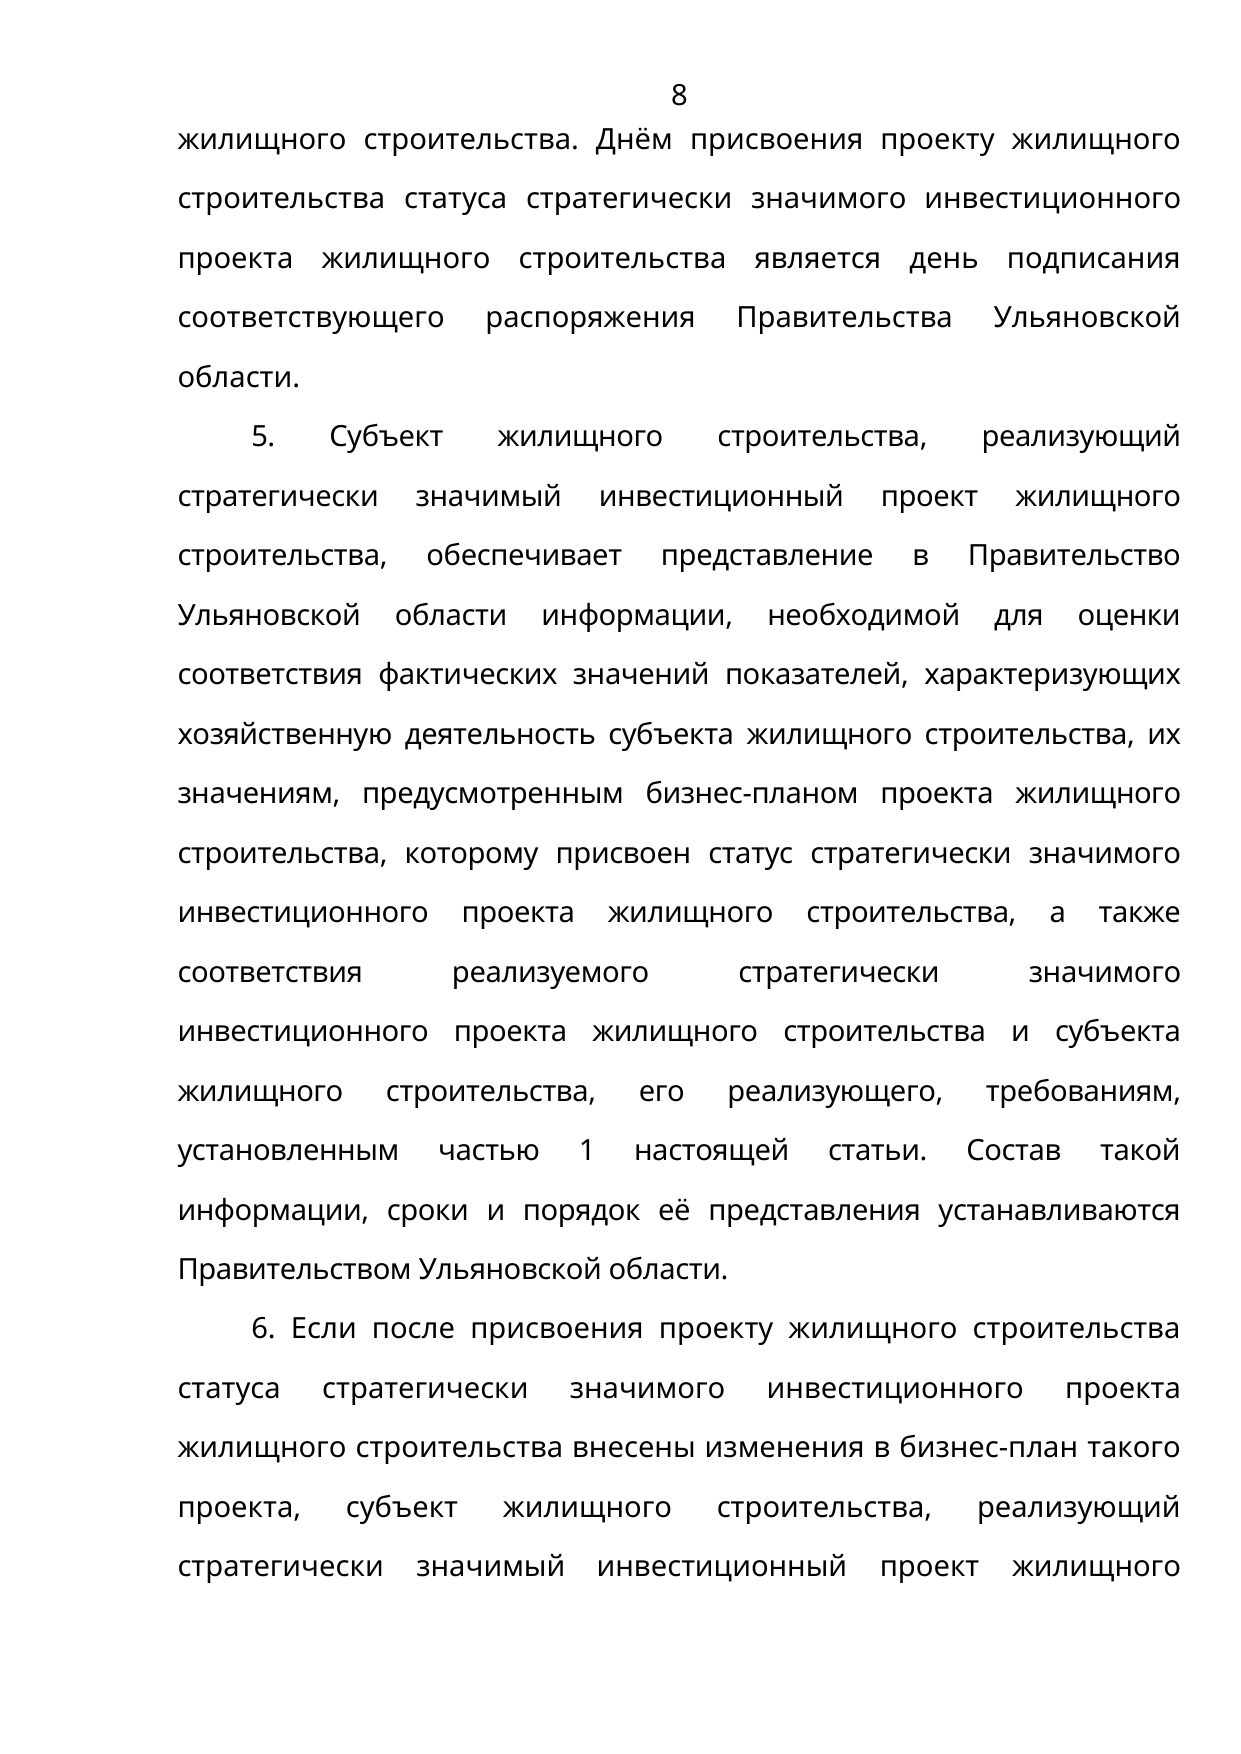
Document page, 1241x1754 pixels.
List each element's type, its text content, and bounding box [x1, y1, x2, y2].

text 5. Субъект жилищного строительства, реализующий стратегически значимый инвестиционный проект жилищного строительства, обеспечивает представление в Правительство Ульяновской области информации, необходимой для оценки соответствия фактических значений показателей, характеризующих хозяйственную деятельность субъекта жилищного строительства, их значениям, предусмотренным бизнес-планом проекта жилищного строительства, которому присвоен статус стратегически значимого инвестиционного проекта жилищного строительства, а также соответствия реализуемого стратегически значимого инвестиционного проекта жилищного строительства и субъекта жилищного строительства, его реализующего, требованиям, установленным частью 1 настоящей статьи. Состав такой информации, сроки и порядок её представления устанавливаются Правительством Ульяновской области. [177, 416, 1181, 1288]
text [177, 1308, 1181, 1585]
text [177, 118, 1181, 396]
